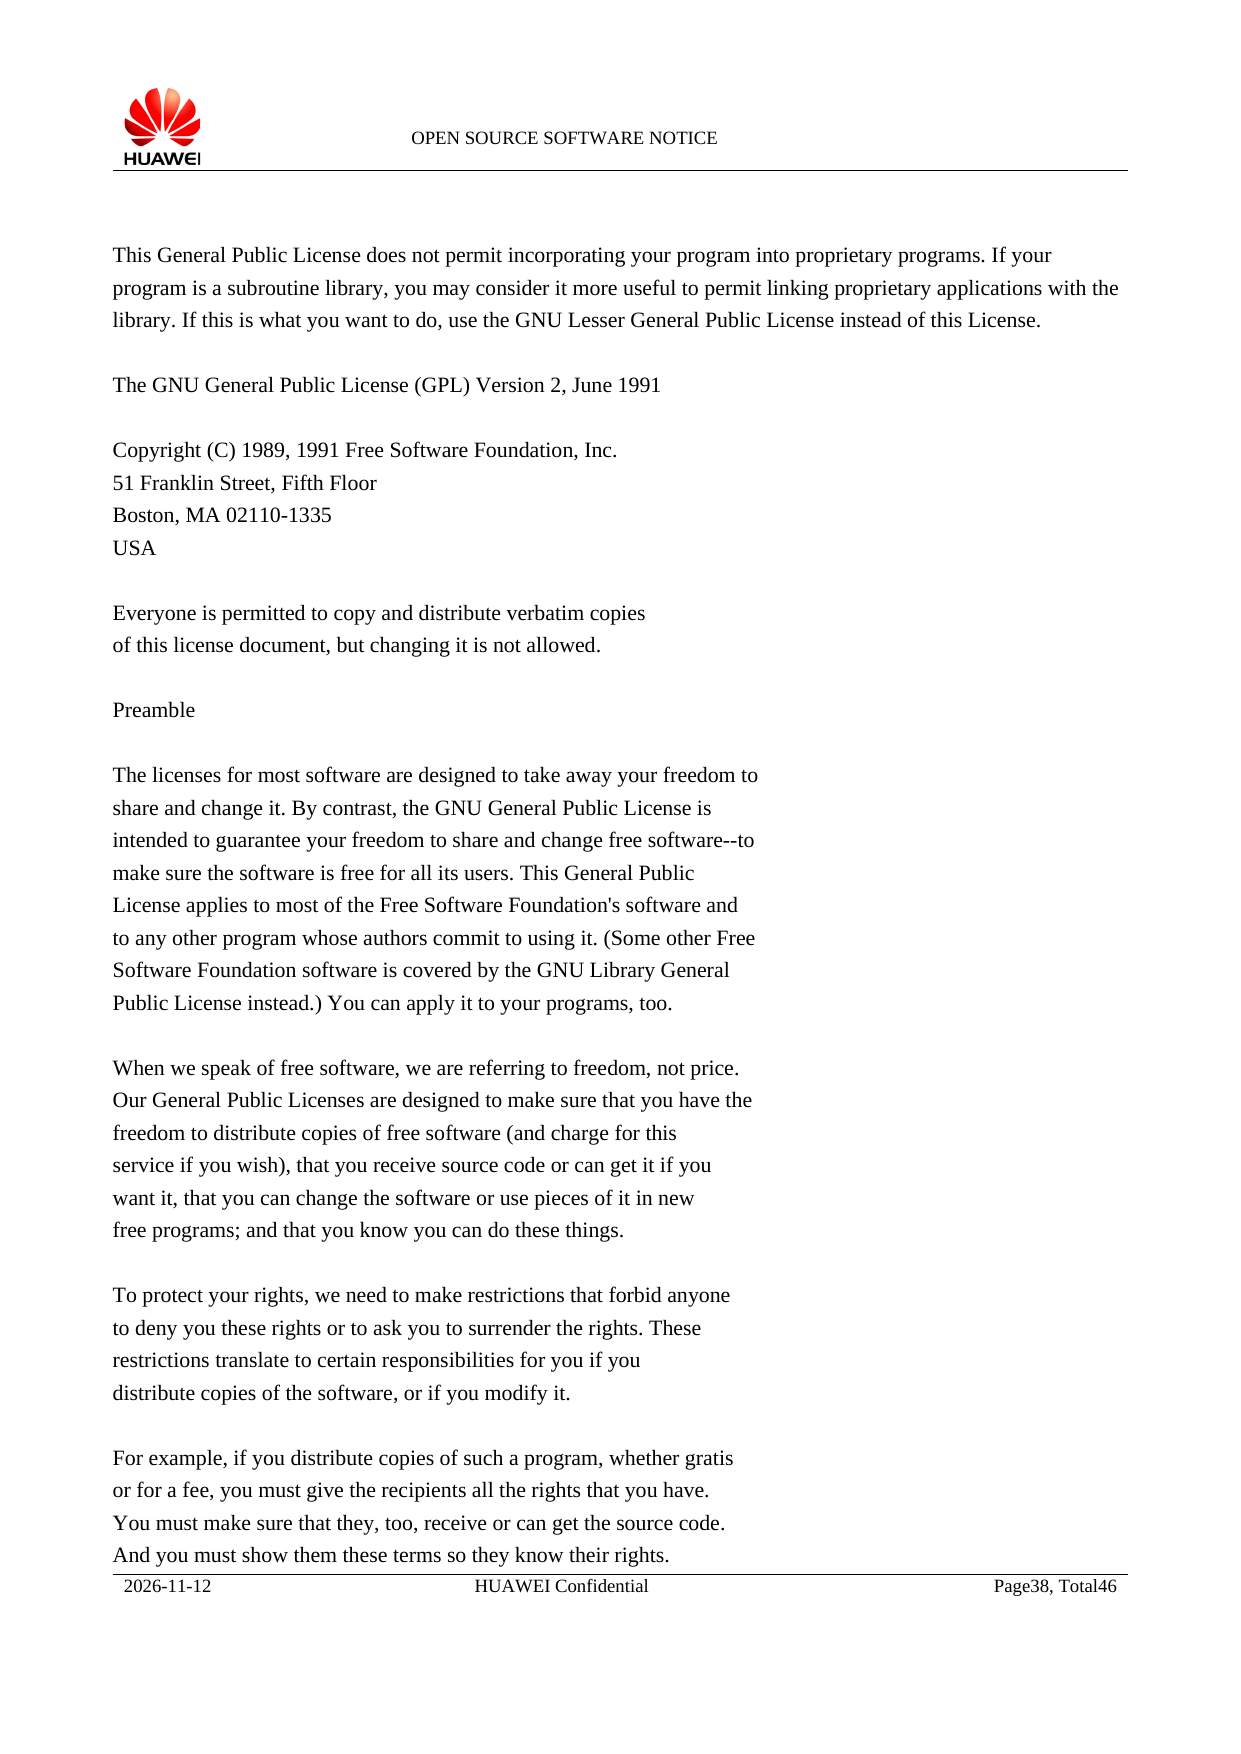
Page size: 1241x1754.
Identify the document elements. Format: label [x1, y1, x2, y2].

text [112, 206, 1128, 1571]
picture [124, 88, 201, 165]
